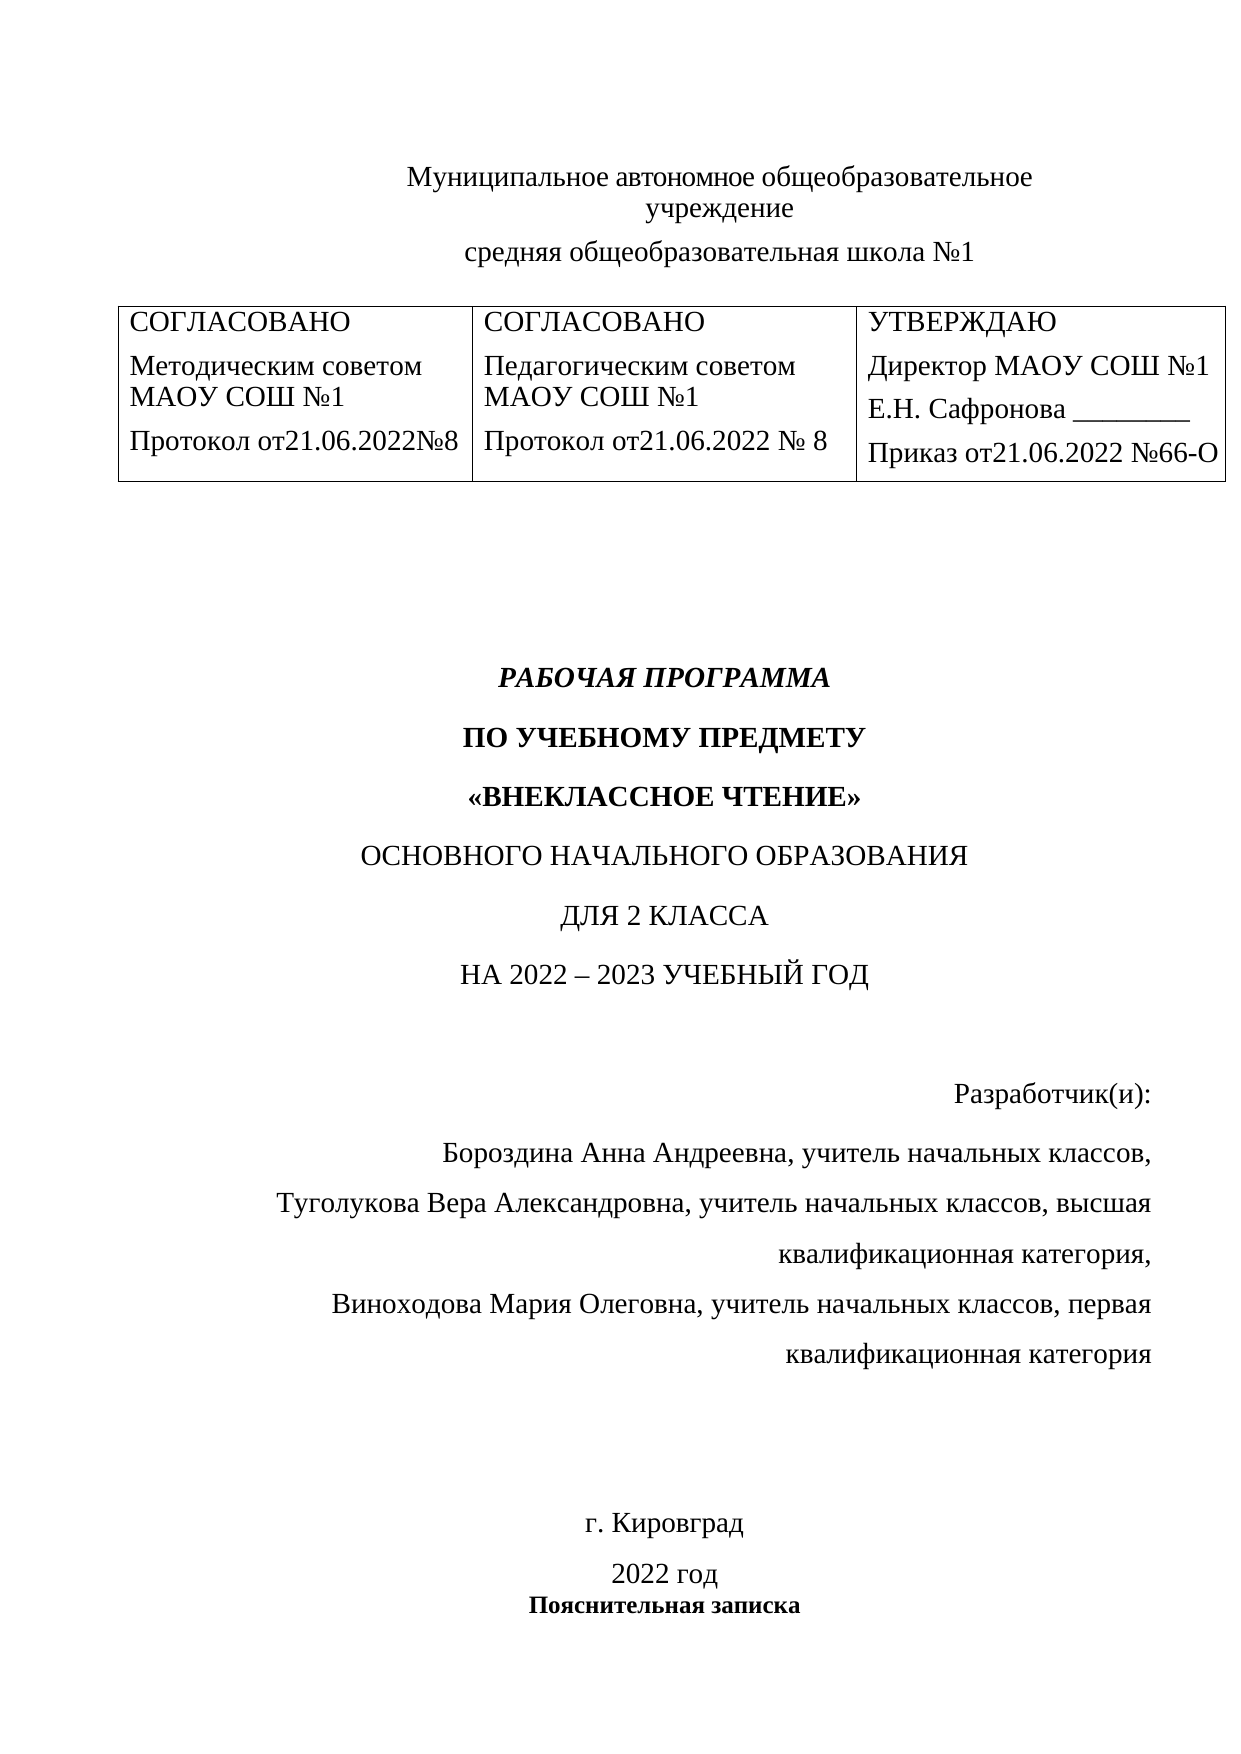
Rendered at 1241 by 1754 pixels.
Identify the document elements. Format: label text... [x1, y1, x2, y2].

text г. Кировград [177, 1506, 1152, 1539]
text для 2 класса [177, 898, 1152, 931]
text основного начального образования [177, 838, 1152, 872]
table_header СОГЛАСОВАНО Педагогическим советом МАОУ СОШ №1 Протокол от21.06.2022 № 8 [473, 307, 856, 481]
text Пояснительная записка [177, 1590, 1152, 1619]
text Муниципальное автономное общеобразовательное учреждение [399, 161, 1040, 223]
text 2022 год [177, 1557, 1152, 1590]
text Бороздина Анна Андреевна, учитель начальных классов, [177, 1135, 1152, 1169]
table_header УТВЕРЖДАЮ Директор МАОУ СОШ №1 Е.Н. Сафронова ________ Приказ от21.06.2022 №66-О [857, 307, 1225, 481]
text средняя общеобразовательная школа №1 [399, 236, 1040, 267]
text Виноходова Мария Олеговна, учитель начальных классов, первая квалификационная категория [177, 1286, 1152, 1370]
text «внеклассное чтение» [177, 779, 1152, 813]
text Рабочая ПРОГРАММа [177, 660, 1152, 694]
text на 2022 – 2023 учебный год [177, 957, 1152, 991]
text Туголукова Вера Александровна, учитель начальных классов, высшая квалификационная категория, [177, 1186, 1152, 1269]
text по учебному предмету [177, 720, 1152, 753]
text Разработчик(и): [177, 1076, 1152, 1109]
table_header СОГЛАСОВАНО Методическим советом МАОУ СОШ №1 Протокол от21.06.2022№8 [119, 307, 472, 481]
